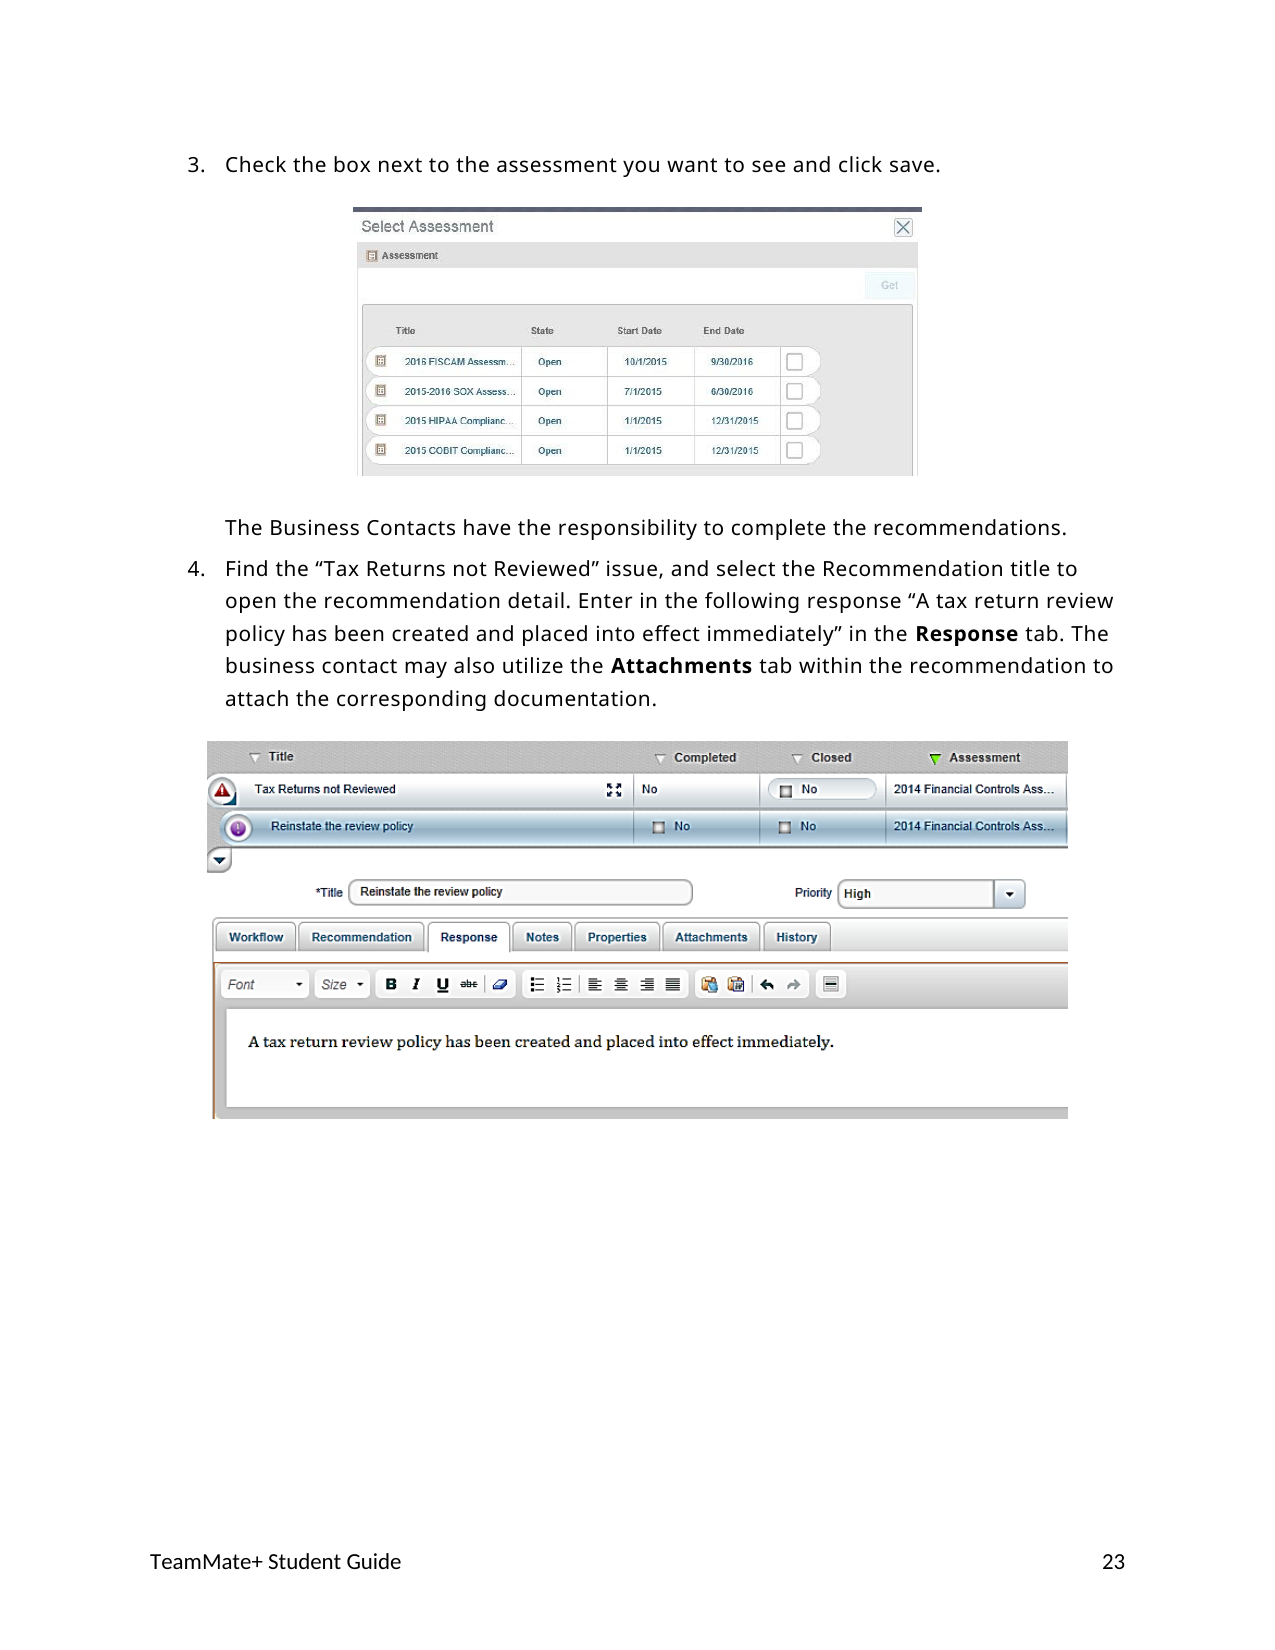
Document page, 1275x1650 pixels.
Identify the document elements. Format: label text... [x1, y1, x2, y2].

picture [353, 207, 922, 476]
list The Business Contacts have the responsibility to complete the recommendations. [225, 513, 1125, 541]
list Check the box next to the assessment you want to see and click save. [187, 150, 1125, 178]
list Find the “Tax Returns not Reviewed” issue, and select the Recommendation title to open the recommendation detail. Enter in the following response “A tax return review policy has been created and placed into effect immediately” in the Response tab. The business contact may also utilize the Attachments tab within the recommendation to attach the corresponding documentation. [187, 554, 1125, 712]
picture [207, 741, 1068, 1119]
